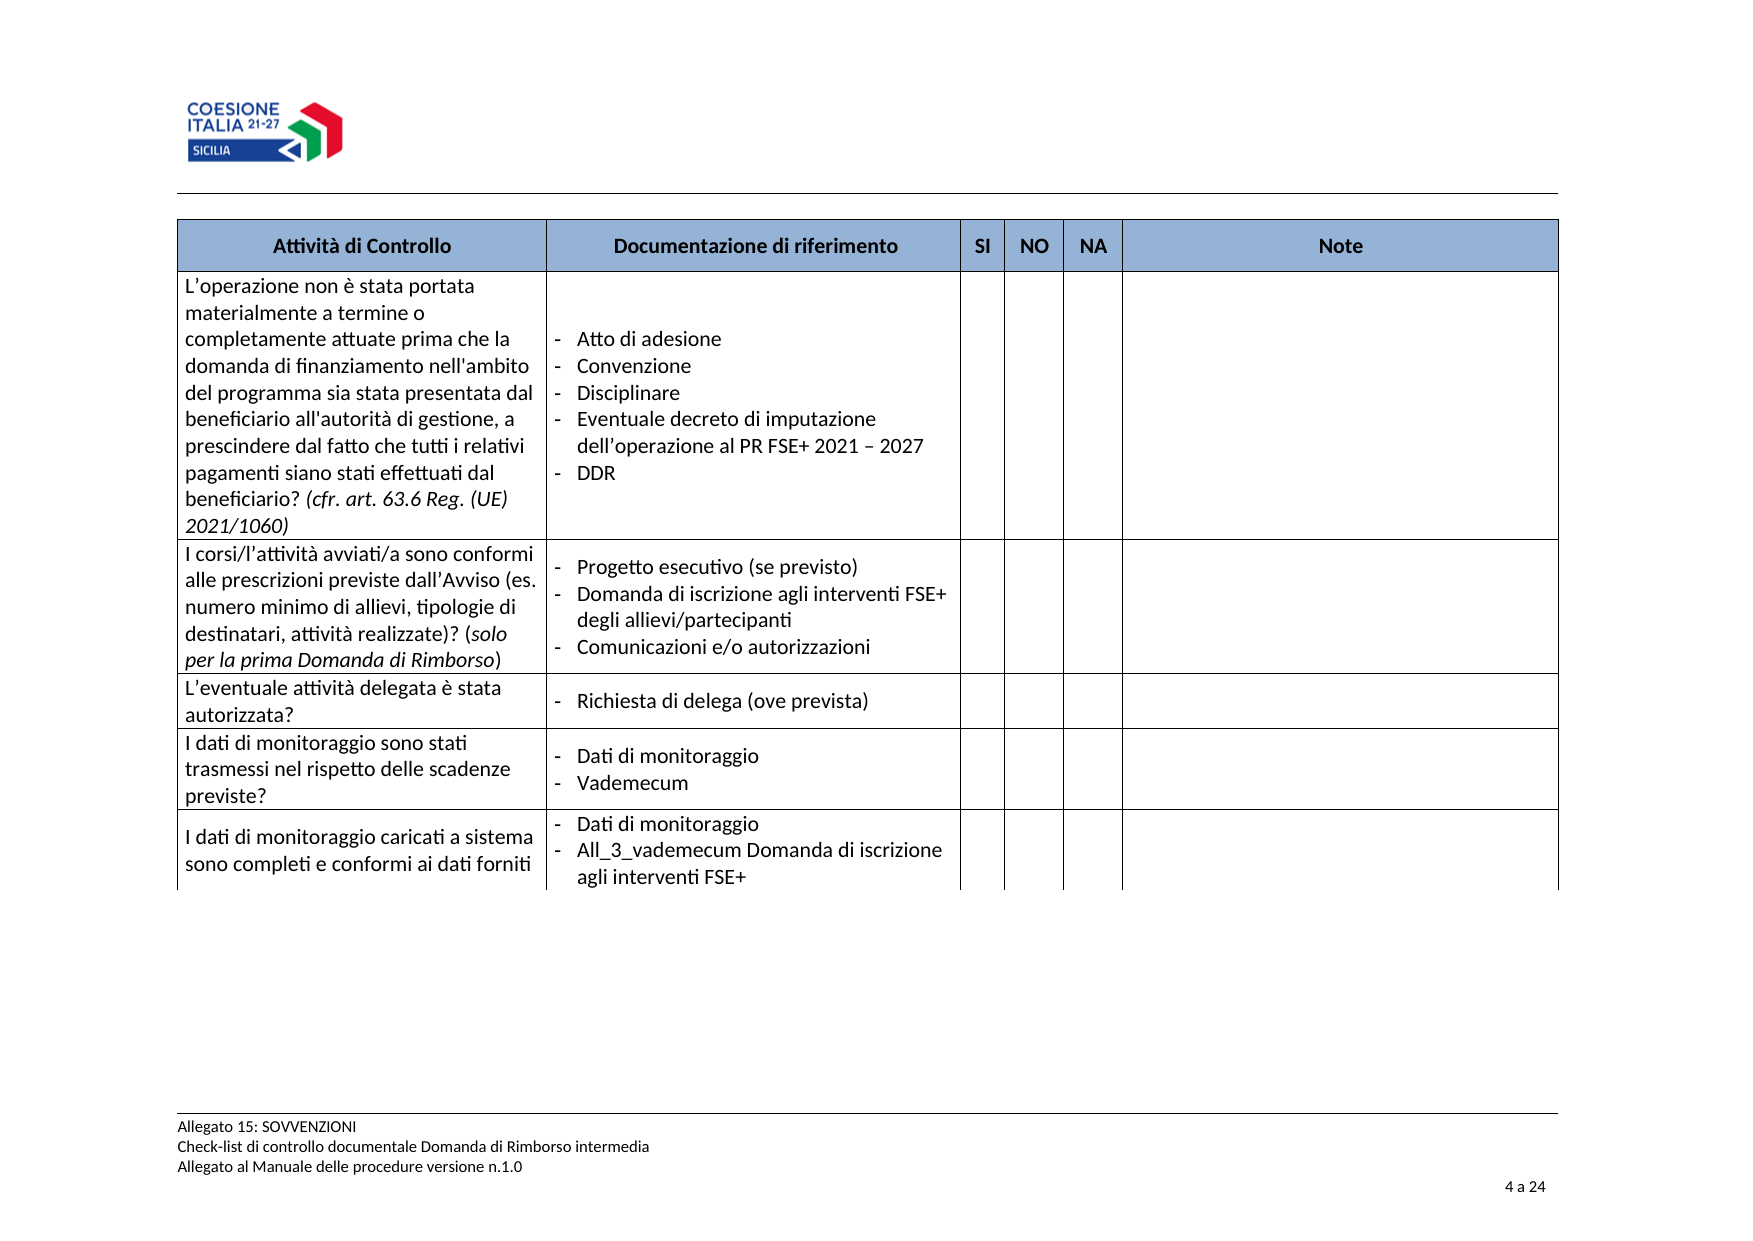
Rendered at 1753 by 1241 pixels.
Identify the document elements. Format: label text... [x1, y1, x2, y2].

table_cell [1005, 674, 1063, 728]
table_header NA [1064, 220, 1122, 271]
table_cell [1005, 272, 1063, 539]
table_cell Progetto esecutivo (se previsto) Domanda di iscrizione agli interventi FSE+ degli allievi/partecipanti Comunicazioni e/o autorizzazioni [547, 540, 960, 673]
table_cell [961, 540, 1004, 673]
table_cell [1123, 729, 1558, 809]
table_cell [1005, 540, 1063, 673]
table_cell [1064, 729, 1122, 809]
table_header SI [961, 220, 1004, 271]
table_cell [1005, 810, 1063, 890]
table_cell [1123, 810, 1558, 890]
table_cell [1064, 674, 1122, 728]
table_cell I dati di monitoraggio sono stati trasmessi nel rispetto delle scadenze previste? [178, 729, 546, 809]
table_cell [1064, 810, 1122, 890]
table_cell L’operazione non è stata portata materialmente a termine o completamente attuate prima che la domanda di finanziamento nell'ambito del programma sia stata presentata dal beneficiario all'autorità di gestione, a prescindere dal fatto che tutti i relativi pagamenti siano stati effettuati dal beneficiario? (cfr. art. 63.6 Reg. (UE) 2021/1060) [178, 272, 546, 539]
table_cell I corsi/l’attività avviati/a sono conformi alle prescrizioni previste dall’Avviso (es. numero minimo di allievi, tipologie di destinatari, attività realizzate)? (solo per la prima Domanda di Rimborso) [178, 540, 546, 673]
table_header NO [1005, 220, 1063, 271]
table_cell [1123, 674, 1558, 728]
table_cell [961, 810, 1004, 890]
table_cell [961, 729, 1004, 809]
table_cell Richiesta di delega (ove prevista) [547, 674, 960, 728]
table_cell Dati di monitoraggio Vademecum [547, 729, 960, 809]
table_cell [1064, 540, 1122, 673]
table_cell [1123, 272, 1558, 539]
table_cell [1123, 540, 1558, 673]
table_cell L’eventuale attività delegata è stata autorizzata? [178, 674, 546, 728]
table_cell [1064, 272, 1122, 539]
table_cell I dati di monitoraggio caricati a sistema sono completi e conformi ai dati forniti [178, 810, 546, 890]
table_cell Dati di monitoraggio All_3_vademecum Domanda di iscrizione agli interventi FSE+ [547, 810, 960, 890]
table_cell [1005, 729, 1063, 809]
table_header Note [1123, 220, 1558, 271]
table_header Documentazione di riferimento [547, 220, 960, 271]
table_header Attività di Controllo [178, 220, 546, 271]
table_cell [961, 272, 1004, 539]
table_cell Atto di adesione Convenzione Disciplinare Eventuale decreto di imputazione dell’operazione al PR FSE+ 2021 – 2027 DDR [547, 272, 960, 539]
picture [177, 73, 382, 192]
table_cell [961, 674, 1004, 728]
